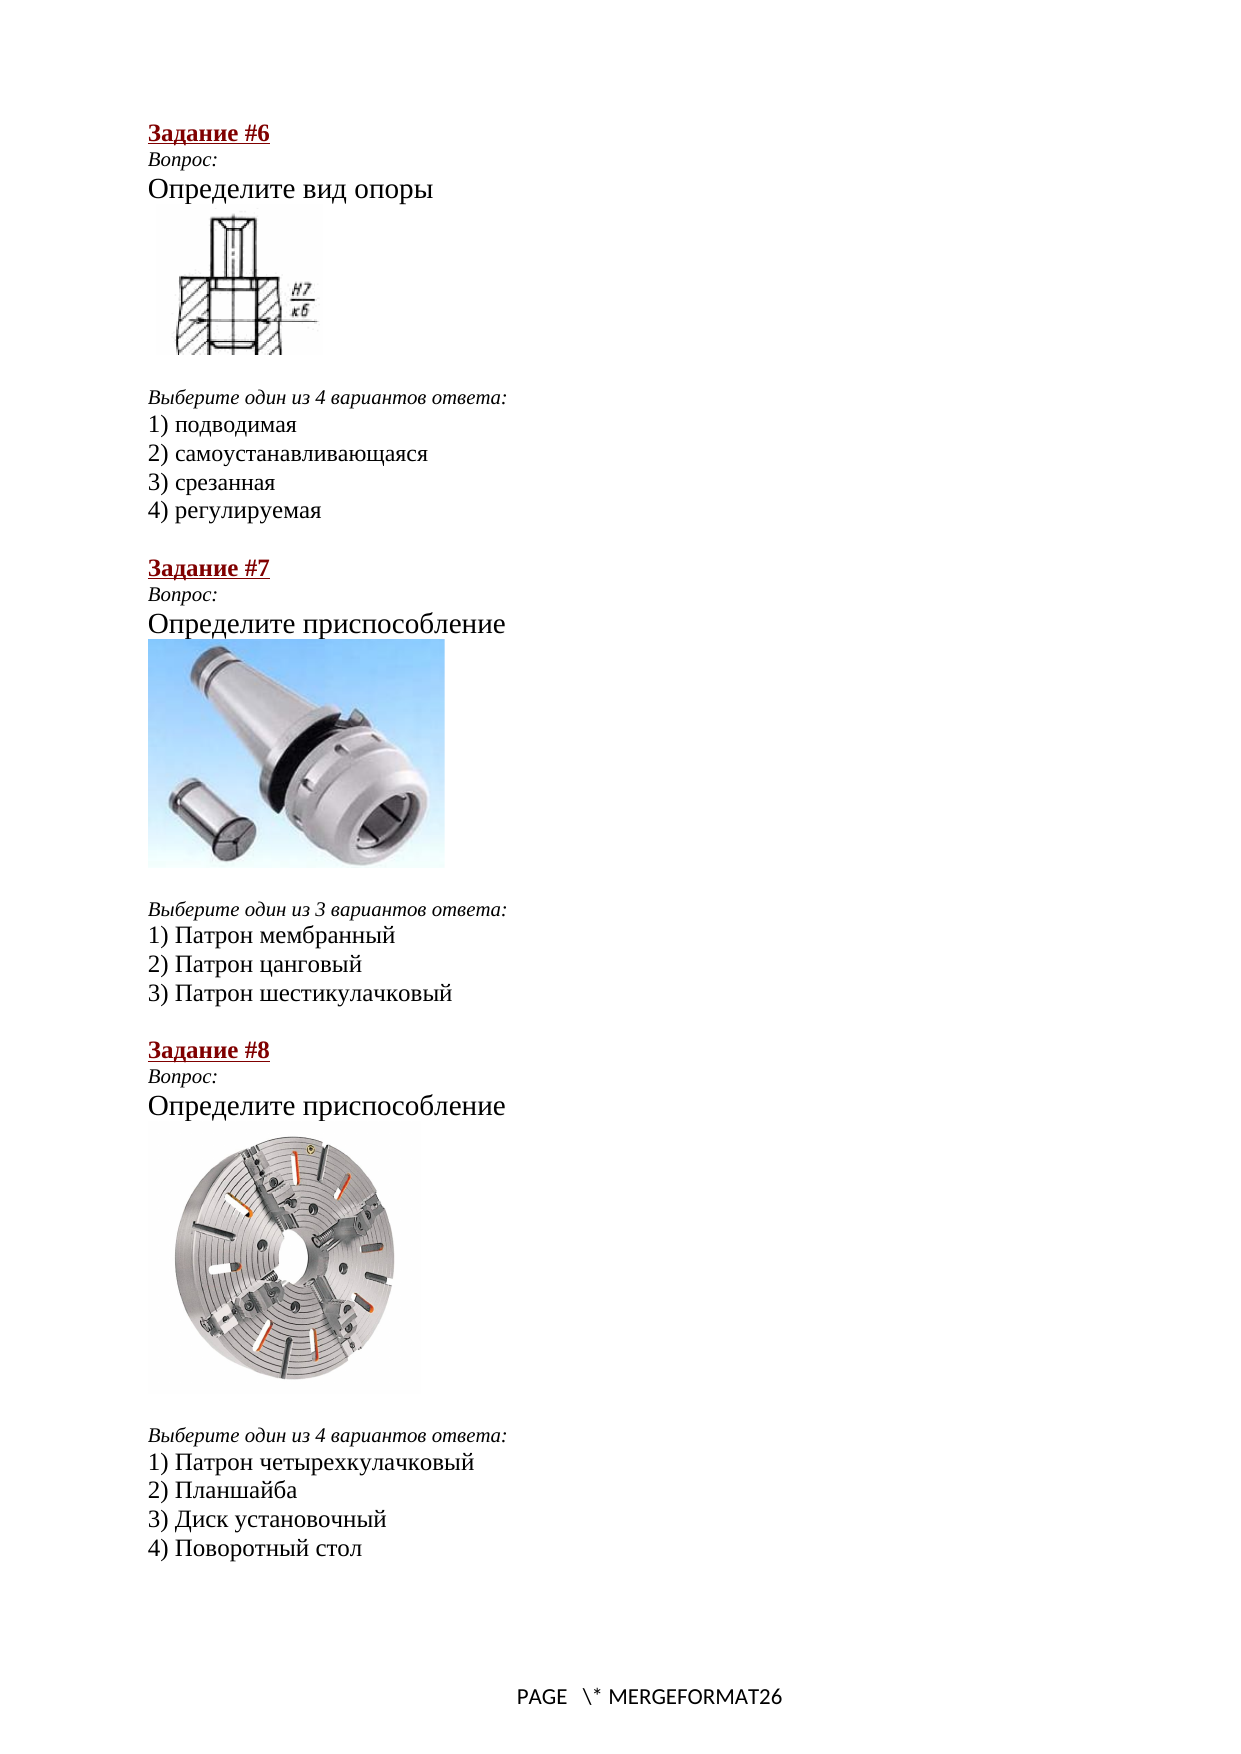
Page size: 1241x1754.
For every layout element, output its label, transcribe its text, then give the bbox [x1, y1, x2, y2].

text Задание #8 [148, 1036, 1152, 1064]
text Задание #7 [148, 553, 1152, 582]
text Выберите один из 3 вариантов ответа: [148, 896, 1152, 921]
text 2) самоустанавливающаяся [148, 438, 1152, 467]
text 3) Патрон шестикулачковый [148, 978, 1152, 1007]
text Вопрос: [148, 582, 1152, 606]
text 2) Патрон цанговый [148, 949, 1152, 978]
text Определите приспособление [148, 1088, 1152, 1122]
text Задание #6 [148, 118, 1152, 147]
text 3) срезанная [148, 467, 1152, 495]
text 1) подводимая [148, 409, 1152, 438]
text Определите приспособление [148, 606, 1152, 639]
text Выберите один из 4 вариантов ответа: [148, 385, 1152, 409]
text Вопрос: [148, 1064, 1152, 1088]
text Выберите один из 4 вариантов ответа: [148, 1422, 1152, 1447]
text 1) Патрон четырехкулачковый [148, 1447, 1152, 1475]
text Определите вид опоры [148, 171, 1152, 204]
text Вопрос: [148, 147, 1152, 171]
text 1) Патрон мембранный [148, 921, 1152, 949]
picture [147, 204, 323, 386]
text 3) Диск установочный [148, 1504, 1152, 1533]
text 4) регулируемая [148, 495, 1152, 524]
text 4) Поворотный стол [148, 1533, 1152, 1562]
text 2) Планшайба [148, 1475, 1152, 1504]
